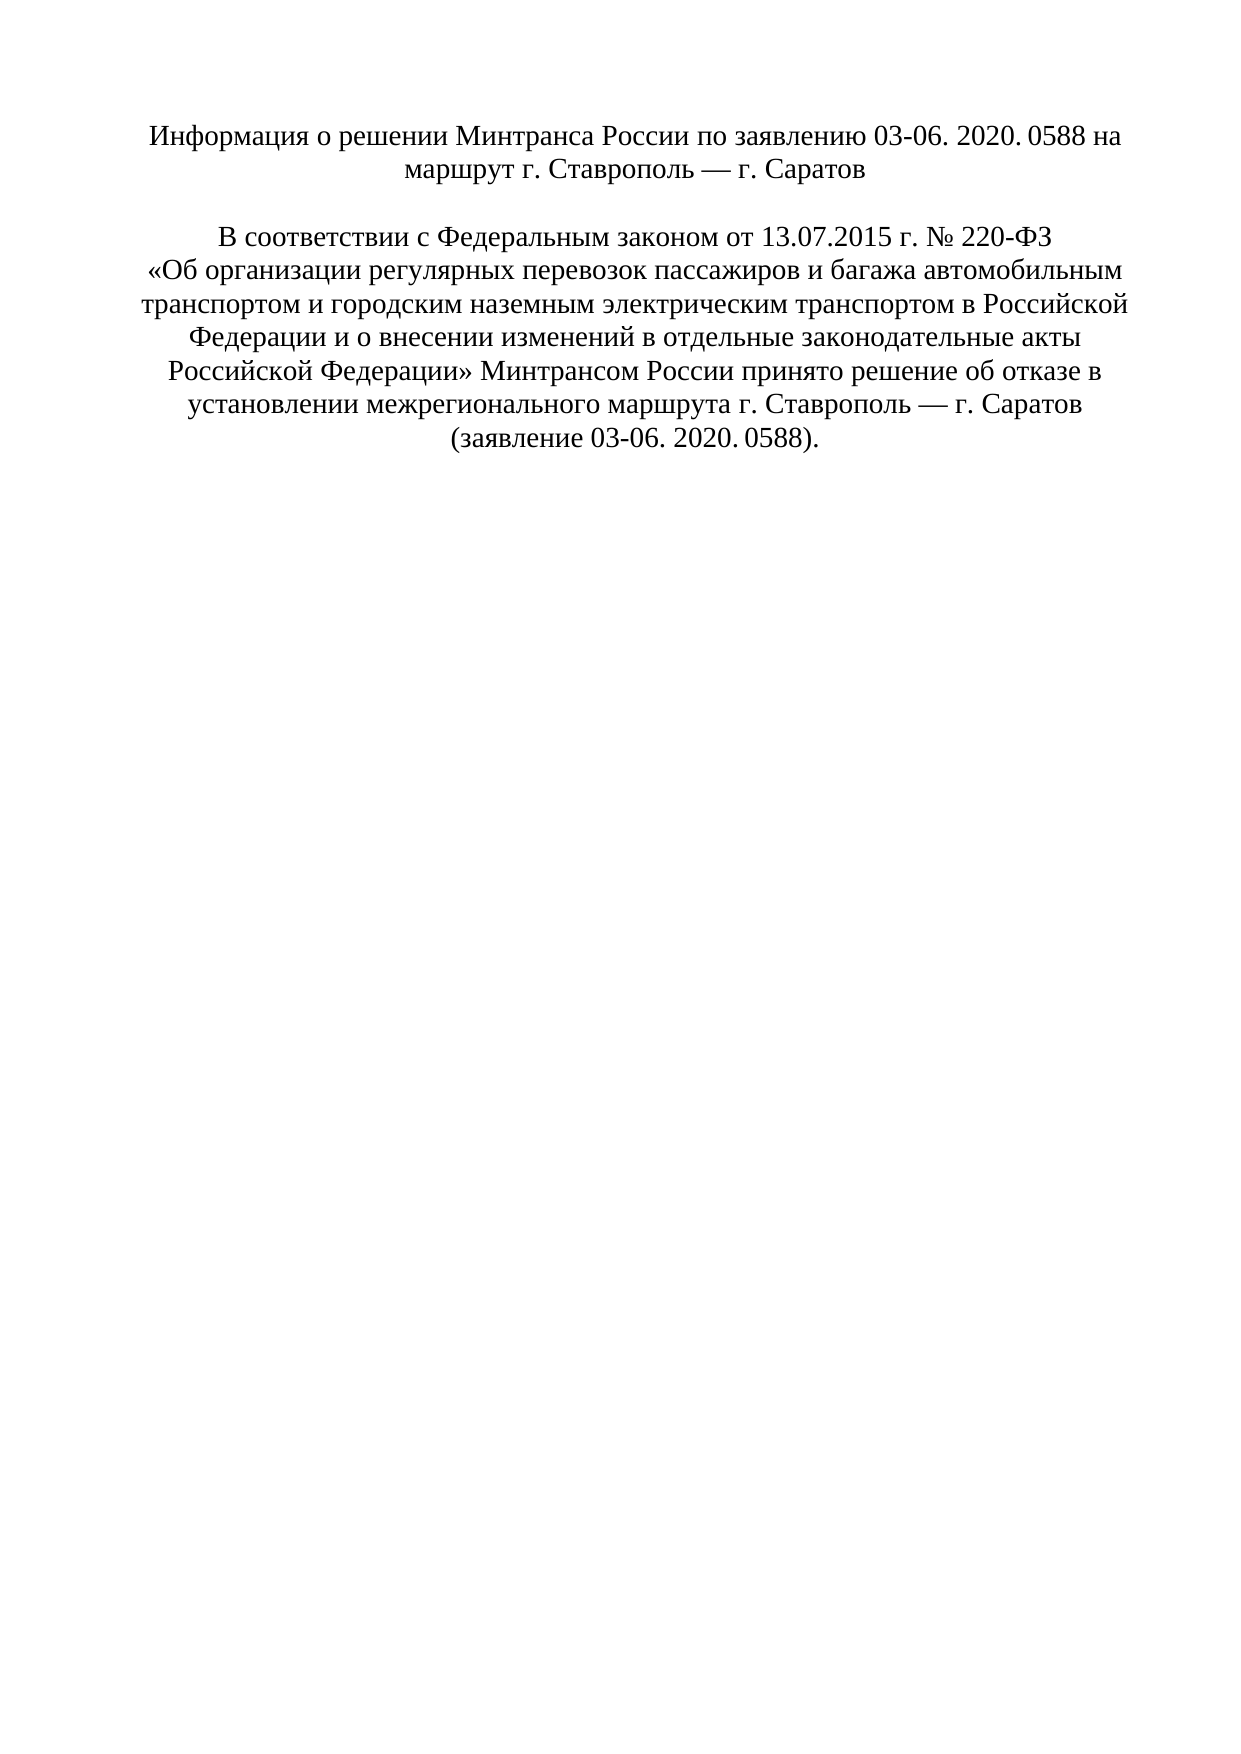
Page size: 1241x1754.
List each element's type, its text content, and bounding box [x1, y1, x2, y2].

text В соответствии с Федеральным законом от 13.07.2015 г. № 220-ФЗ «Об организации регулярных перевозок пассажиров и багажа автомобильным транспортом и городским наземным электрическим транспортом в Российской Федерации и о внесении изменений в отдельные законодательные акты Российской Федерации» Минтрансом России принято решение об отказе в установлении межрегионального маршрута г. Ставрополь — г. Саратов (заявление 03-06. 2020. 0588). [118, 219, 1152, 453]
text Информация о решении Минтранса России по заявлению 03-06. 2020. 0588 на маршрут г. Ставрополь — г. Саратов [118, 118, 1152, 185]
